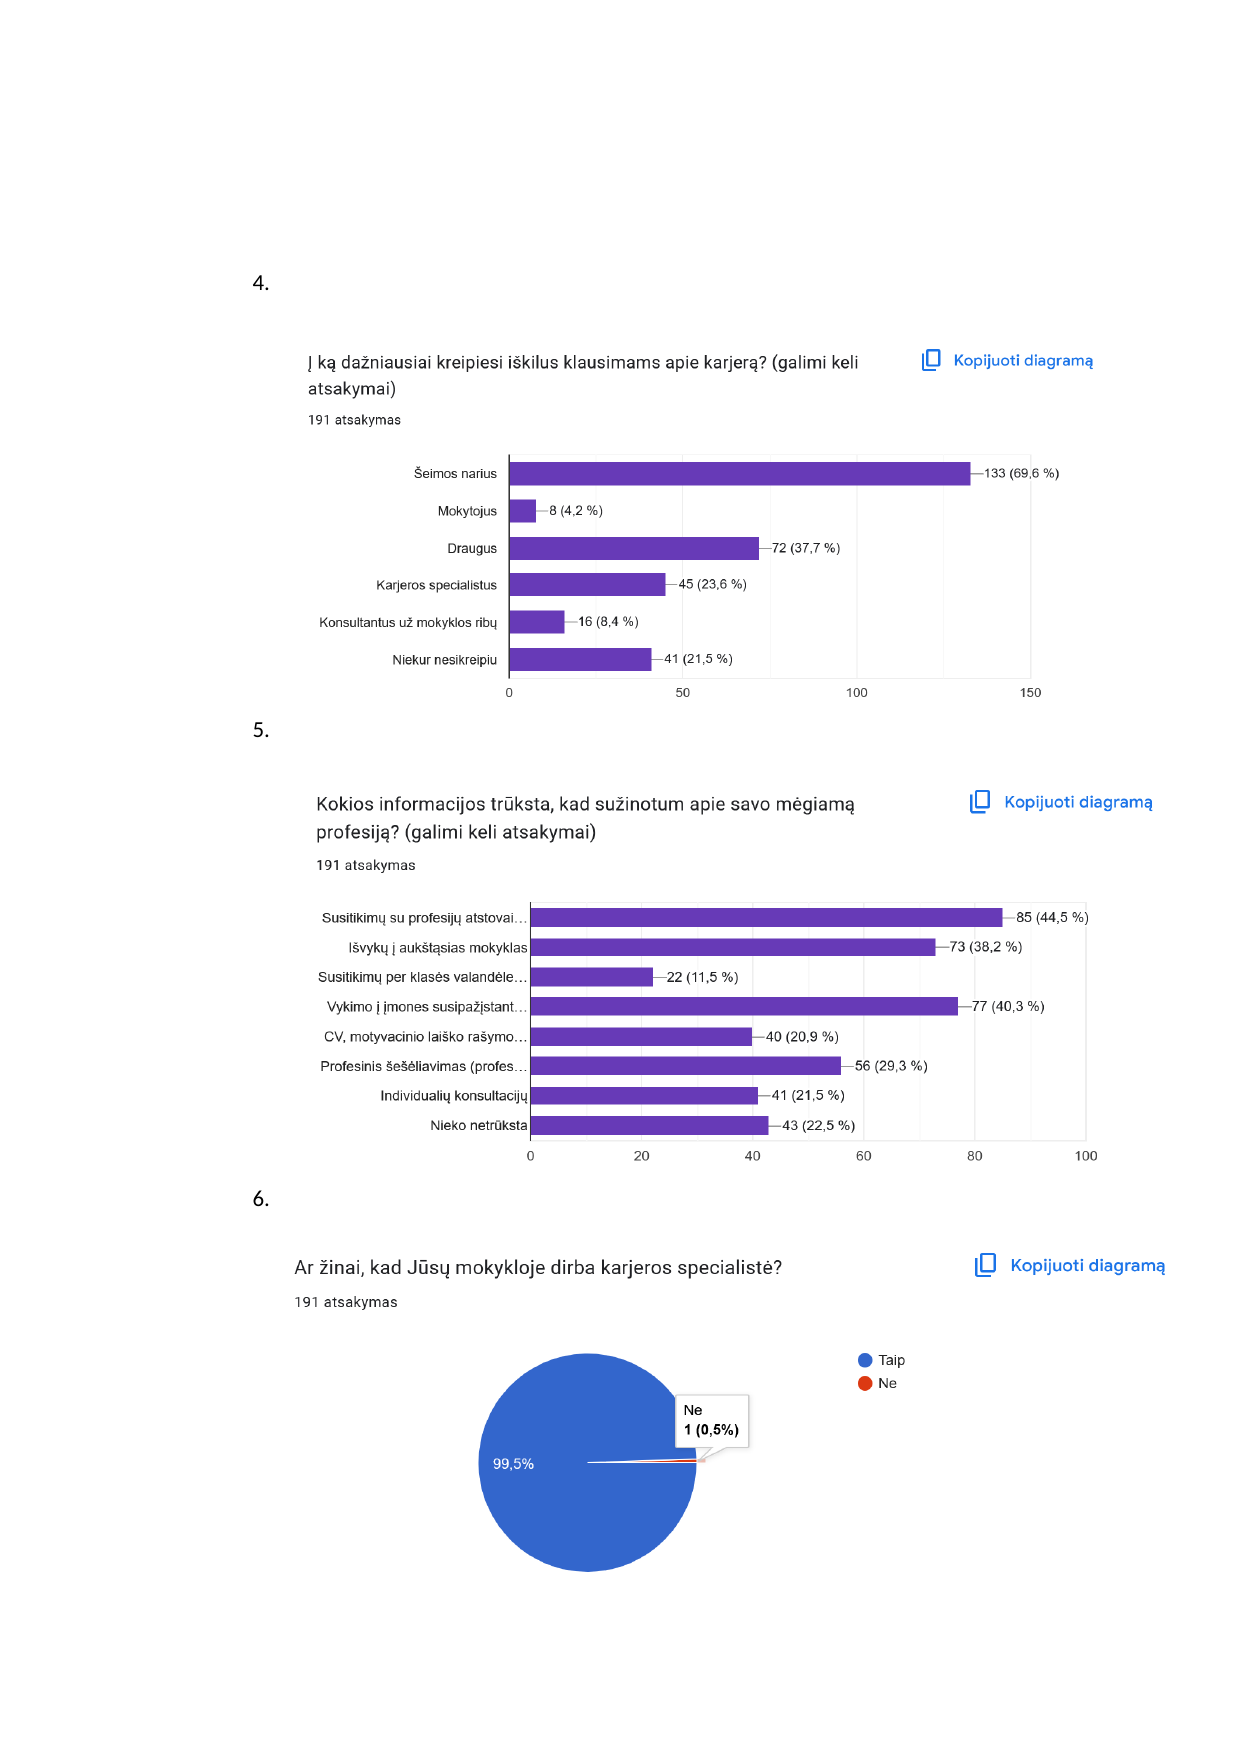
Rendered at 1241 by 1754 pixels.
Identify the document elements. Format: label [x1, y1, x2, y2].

picture [289, 776, 1174, 1182]
picture [289, 1244, 1183, 1585]
picture [289, 328, 1108, 714]
